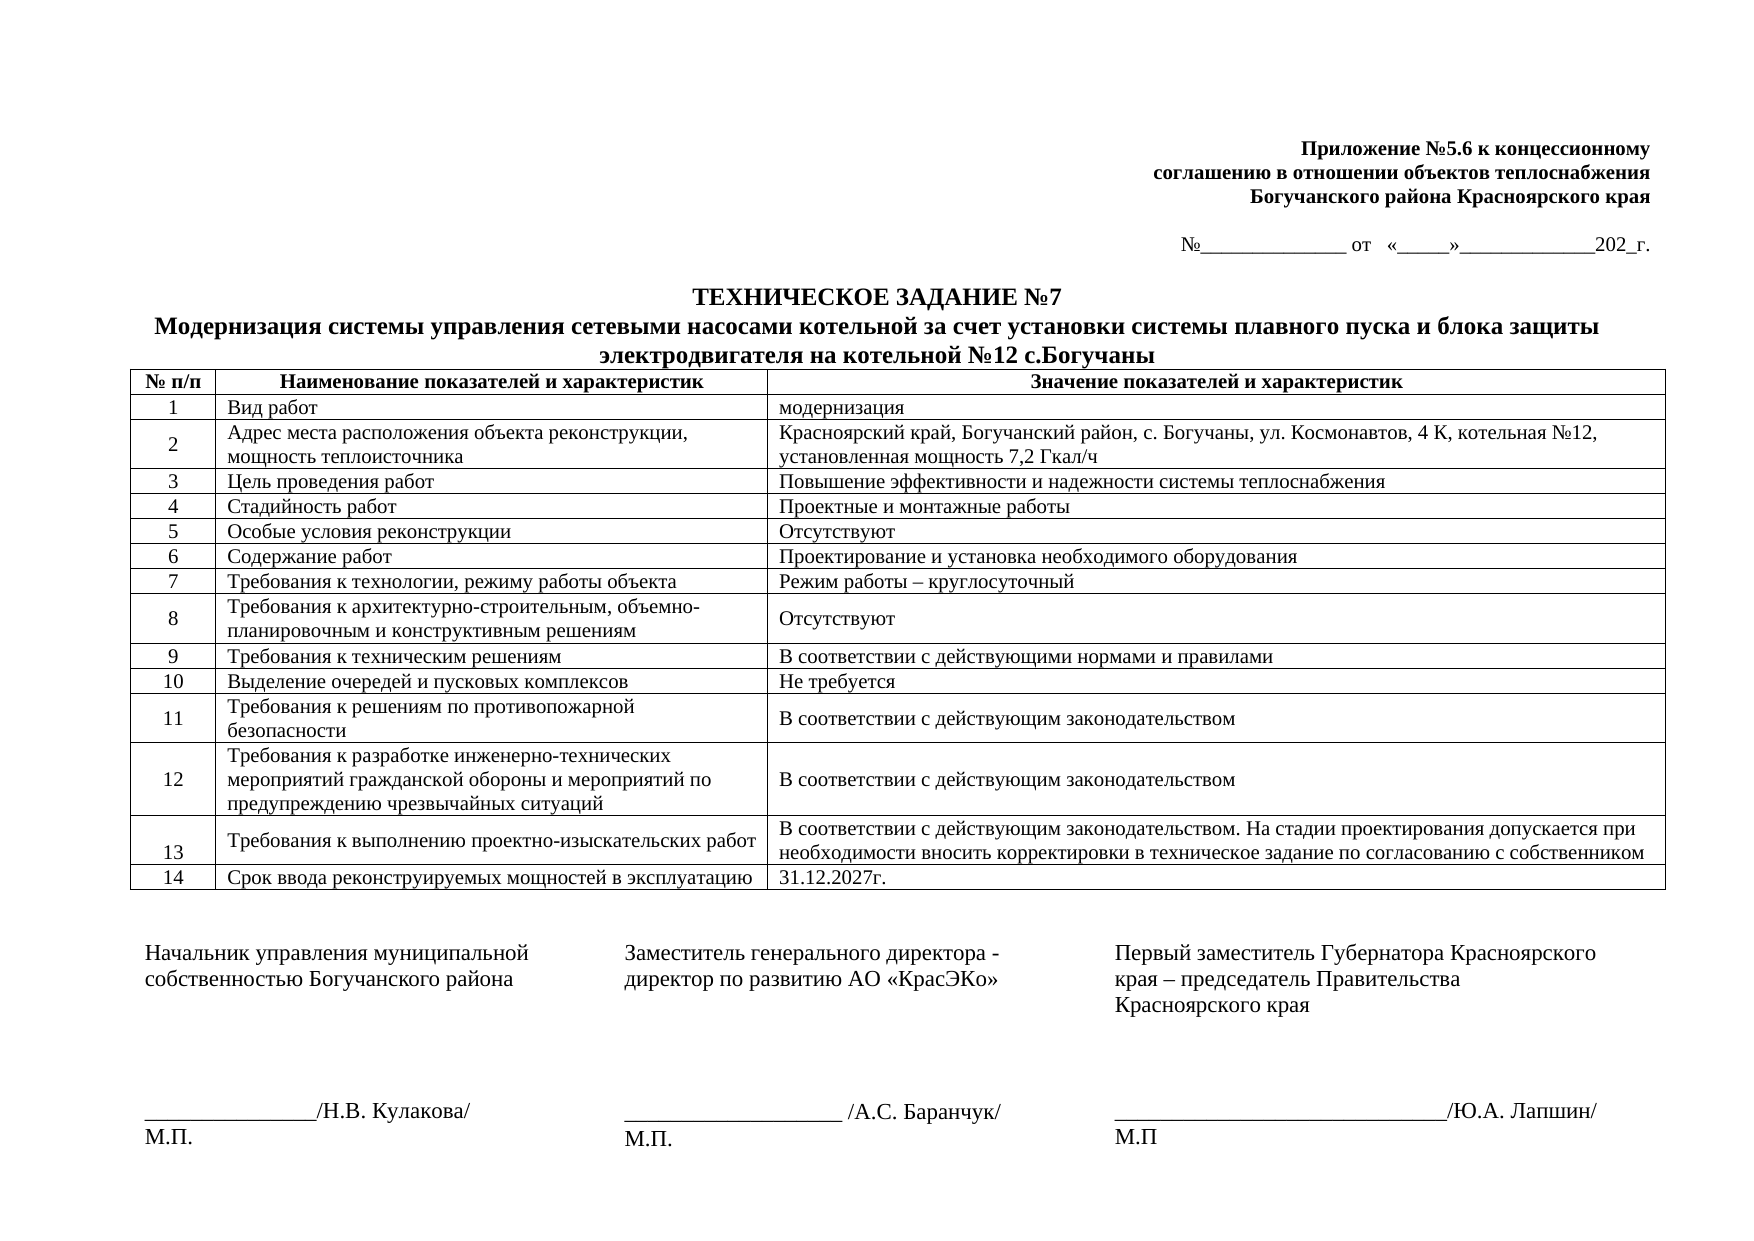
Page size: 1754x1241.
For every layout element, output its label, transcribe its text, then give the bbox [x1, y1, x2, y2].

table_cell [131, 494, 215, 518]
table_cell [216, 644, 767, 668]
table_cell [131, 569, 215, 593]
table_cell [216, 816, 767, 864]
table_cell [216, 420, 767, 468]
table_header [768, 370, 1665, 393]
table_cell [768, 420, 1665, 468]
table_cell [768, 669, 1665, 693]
text Модернизация системы управления сетевыми насосами котельной за счет установки системы плавного пуска и блока защиты электродвигателя на котельной №12 с.Богучаны [118, 311, 1636, 368]
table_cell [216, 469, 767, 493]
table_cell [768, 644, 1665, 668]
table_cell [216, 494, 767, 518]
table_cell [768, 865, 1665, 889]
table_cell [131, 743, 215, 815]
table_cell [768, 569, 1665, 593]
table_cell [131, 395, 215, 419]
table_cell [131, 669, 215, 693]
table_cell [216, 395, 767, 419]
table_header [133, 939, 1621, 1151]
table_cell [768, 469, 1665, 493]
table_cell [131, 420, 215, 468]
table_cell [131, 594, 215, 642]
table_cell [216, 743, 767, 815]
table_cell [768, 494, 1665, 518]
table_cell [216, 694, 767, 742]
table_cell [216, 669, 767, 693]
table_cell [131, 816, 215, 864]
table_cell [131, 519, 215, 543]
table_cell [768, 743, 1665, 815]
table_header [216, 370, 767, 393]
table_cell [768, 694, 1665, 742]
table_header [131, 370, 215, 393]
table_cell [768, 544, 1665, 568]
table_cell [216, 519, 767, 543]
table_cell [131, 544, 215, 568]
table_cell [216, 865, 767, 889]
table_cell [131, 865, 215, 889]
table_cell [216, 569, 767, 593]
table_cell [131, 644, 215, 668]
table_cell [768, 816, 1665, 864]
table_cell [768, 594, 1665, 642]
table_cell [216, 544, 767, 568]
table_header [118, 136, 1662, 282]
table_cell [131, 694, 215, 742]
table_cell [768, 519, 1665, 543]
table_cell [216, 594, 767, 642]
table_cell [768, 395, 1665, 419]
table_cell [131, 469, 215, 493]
text ТЕХНИЧЕСКОЕ ЗАДАНИЕ №7 [118, 282, 1636, 311]
